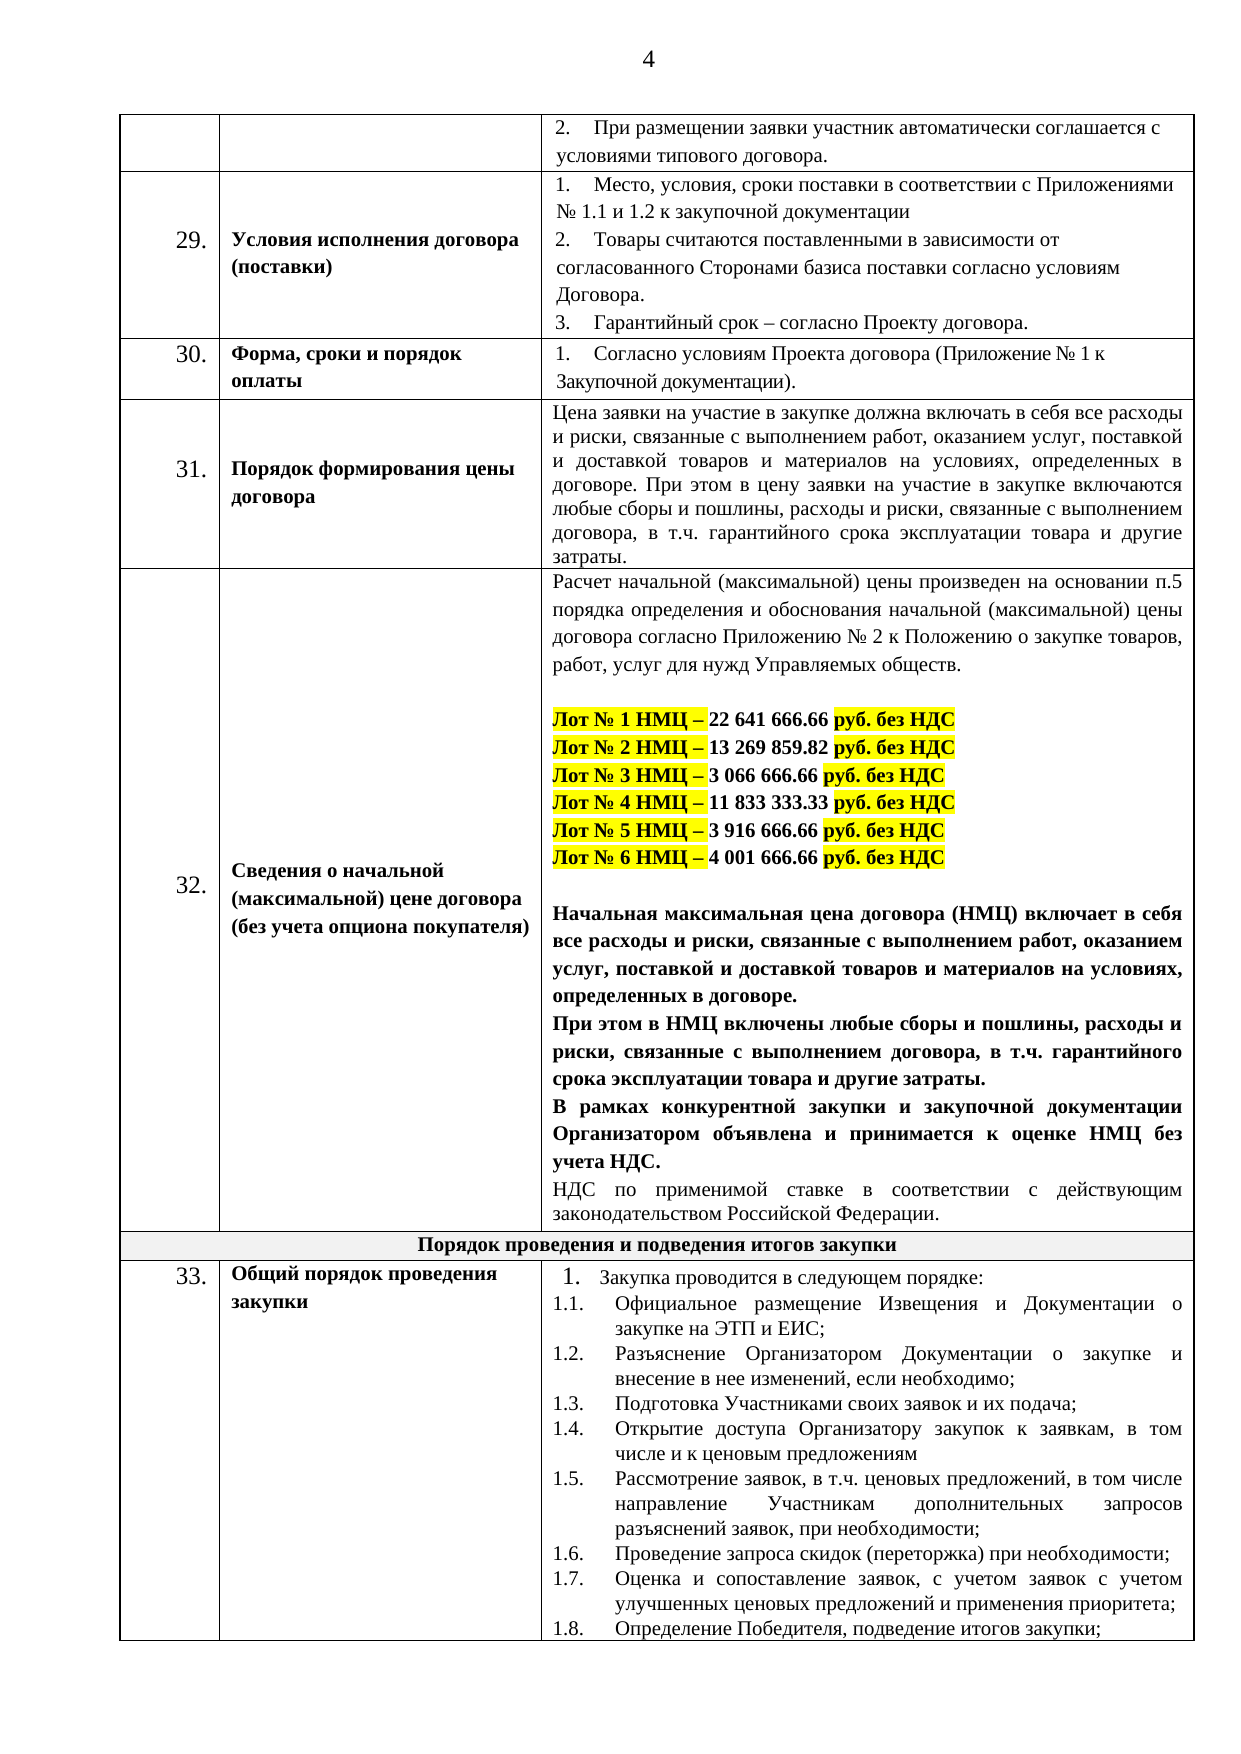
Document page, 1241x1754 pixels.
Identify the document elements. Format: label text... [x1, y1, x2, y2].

table_cell Сведения о начальной (максимальной) цене договора (без учета опциона покупателя) [220, 569, 541, 1231]
table_cell [121, 115, 219, 171]
table_cell [121, 172, 219, 338]
table_cell [121, 1261, 219, 1640]
table_cell Расчет начальной (максимальной) цены произведен на основании п.5 порядка определения и обоснования начальной (максимальной) цены договора согласно Приложению № 2 к Положению о закупке товаров, работ, услуг для нужд Управляемых обществ. Лот № 1 НМЦ – 22 641 666.66 руб. без НДС Лот № 2 НМЦ – 13 269 859.82 руб. без НДС Лот № 3 НМЦ – 3 066 666.66 руб. без НДС Лот № 4 НМЦ – 11 833 333.33 руб. без НДС Лот № 5 НМЦ – 3 916 666.66 руб. без НДС Лот № 6 НМЦ – 4 001 666.66 руб. без НДС Начальная максимальная цена договора (НМЦ) включает в себя все расходы и риски, связанные с выполнением работ, оказанием услуг, поставкой и доставкой товаров и материалов на условиях, определенных в договоре. При этом в НМЦ включены любые сборы и пошлины, расходы и риски, связанные с выполнением договора, в т.ч. гарантийного срока эксплуатации товара и другие затраты. В рамках конкурентной закупки и закупочной документации Организатором объявлена и принимается к оценке НМЦ без учета НДС. НДС по применимой ставке в соответствии с действующим законодательством Российской Федерации. [542, 569, 1193, 1231]
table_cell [220, 115, 541, 171]
table_cell [121, 339, 219, 399]
table_cell [121, 400, 219, 568]
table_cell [542, 1261, 1193, 1640]
table_cell Форма, сроки и порядок оплаты [220, 339, 541, 399]
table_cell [542, 115, 1193, 171]
table_cell Условия исполнения договора (поставки) [220, 172, 541, 338]
table_cell Место, условия, сроки поставки в соответствии с Приложениями № 1.1 и 1.2 к закупочной документации Товары считаются поставленными в зависимости от согласованного Сторонами базиса поставки согласно условиям Договора. Гарантийный срок – согласно Проекту договора. [542, 172, 1193, 338]
table_cell [121, 569, 219, 1231]
table_cell Порядок формирования цены договора [220, 400, 541, 568]
table_cell Цена заявки на участие в закупке должна включать в себя все расходы и риски, связанные с выполнением работ, оказанием услуг, поставкой и доставкой товаров и материалов на условиях, определенных в договоре. При этом в цену заявки на участие в закупке включаются любые сборы и пошлины, расходы и риски, связанные с выполнением договора, в т.ч. гарантийного срока эксплуатации товара и другие затраты. [542, 400, 1193, 568]
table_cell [220, 1261, 541, 1640]
table_cell Порядок проведения и подведения итогов закупки [121, 1232, 1193, 1260]
table_cell Согласно условиям Проекта договора (Приложение № 1 к Закупочной документации). [542, 339, 1193, 399]
